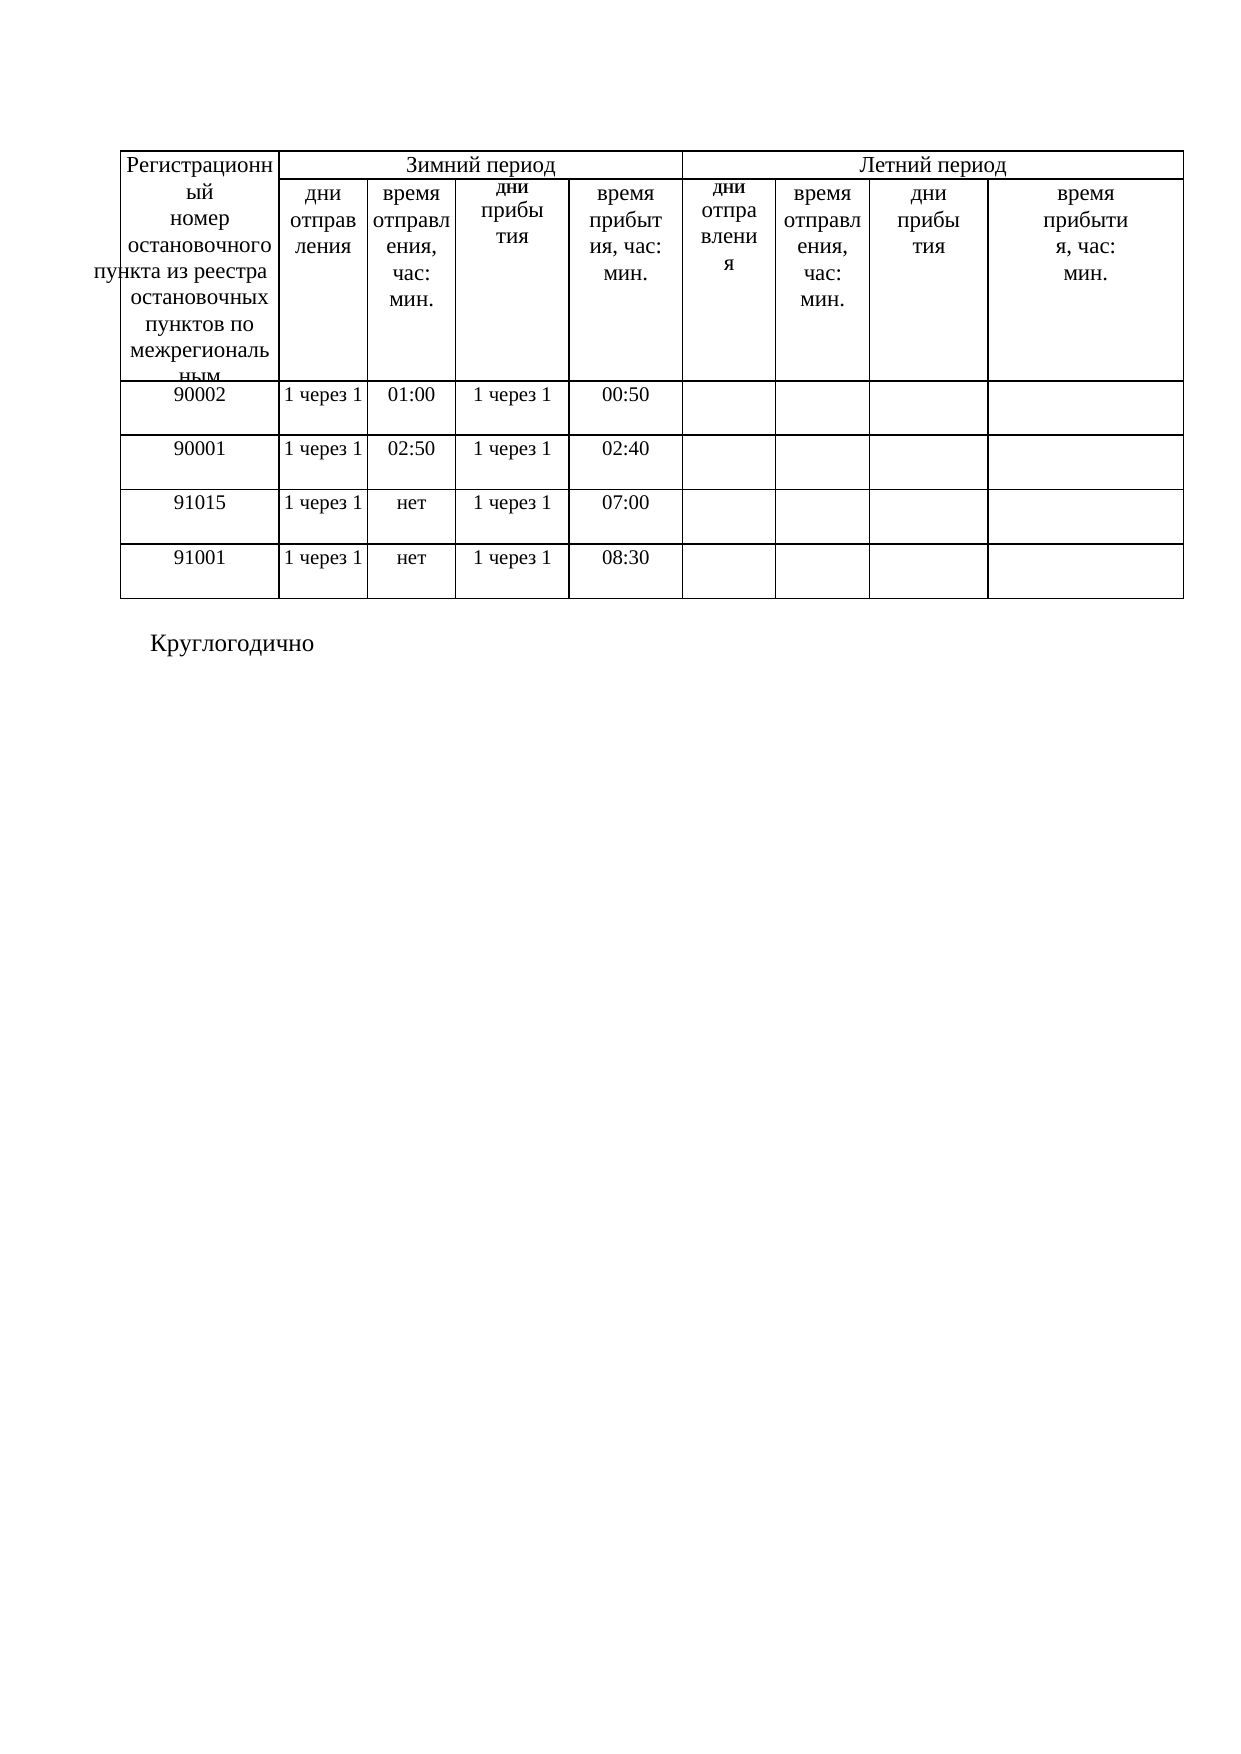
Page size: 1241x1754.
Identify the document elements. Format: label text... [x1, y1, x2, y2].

table_cell [683, 382, 775, 434]
table_cell [989, 545, 1183, 597]
table_cell ДНИ прибы тия [456, 180, 568, 380]
text Круглогодично [150, 628, 1090, 657]
table_cell дни отправ ления [280, 180, 367, 380]
table_cell 1 через 1 [280, 545, 367, 597]
table_cell 07:00 [570, 490, 682, 543]
table_cell [989, 382, 1183, 434]
table_cell [870, 382, 987, 434]
table_cell 91015 [121, 490, 278, 543]
table_cell [776, 490, 869, 543]
table_cell [989, 436, 1183, 489]
table_cell 1 через 1 [456, 545, 568, 597]
table_cell 90001 [121, 436, 278, 489]
table_cell 1 через 1 [280, 436, 367, 489]
table_cell дни прибы тия [870, 180, 987, 380]
table_cell время отправл ения, час: мин. [368, 180, 455, 380]
table_cell [870, 545, 987, 597]
table_cell [776, 436, 869, 489]
table_cell 1 через 1 [280, 490, 367, 543]
table_cell время отправл ения, час: мин. [776, 180, 869, 380]
table_cell [776, 382, 869, 434]
table_cell время прибыти я, час: мин. [989, 180, 1183, 380]
table_cell [870, 436, 987, 489]
table_cell 00:50 [570, 382, 682, 434]
table_cell 1 через 1 [456, 382, 568, 434]
table_cell 02:40 [570, 436, 682, 489]
table_cell 1 через 1 [280, 382, 367, 434]
table_cell 91001 [121, 545, 278, 597]
table_cell 90002 [121, 382, 278, 434]
table_cell 1 через 1 [456, 436, 568, 489]
table_cell 08:30 [570, 545, 682, 597]
table_header Зимний период [280, 152, 682, 178]
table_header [121, 152, 278, 380]
table_cell 1 через 1 [456, 490, 568, 543]
table_cell [683, 490, 775, 543]
table_cell нет [368, 490, 455, 543]
table_header Летний период [683, 152, 1183, 178]
table_cell [683, 545, 775, 597]
table_cell [989, 490, 1183, 543]
table_cell нет [368, 545, 455, 597]
table_cell [870, 490, 987, 543]
table_cell [683, 436, 775, 489]
table_cell 01:00 [368, 382, 455, 434]
table_cell время прибыт ия, час: мин. [570, 180, 682, 380]
table_cell [776, 545, 869, 597]
table_cell 02:50 [368, 436, 455, 489]
table_cell ДНИ отпра влени я [683, 180, 775, 380]
